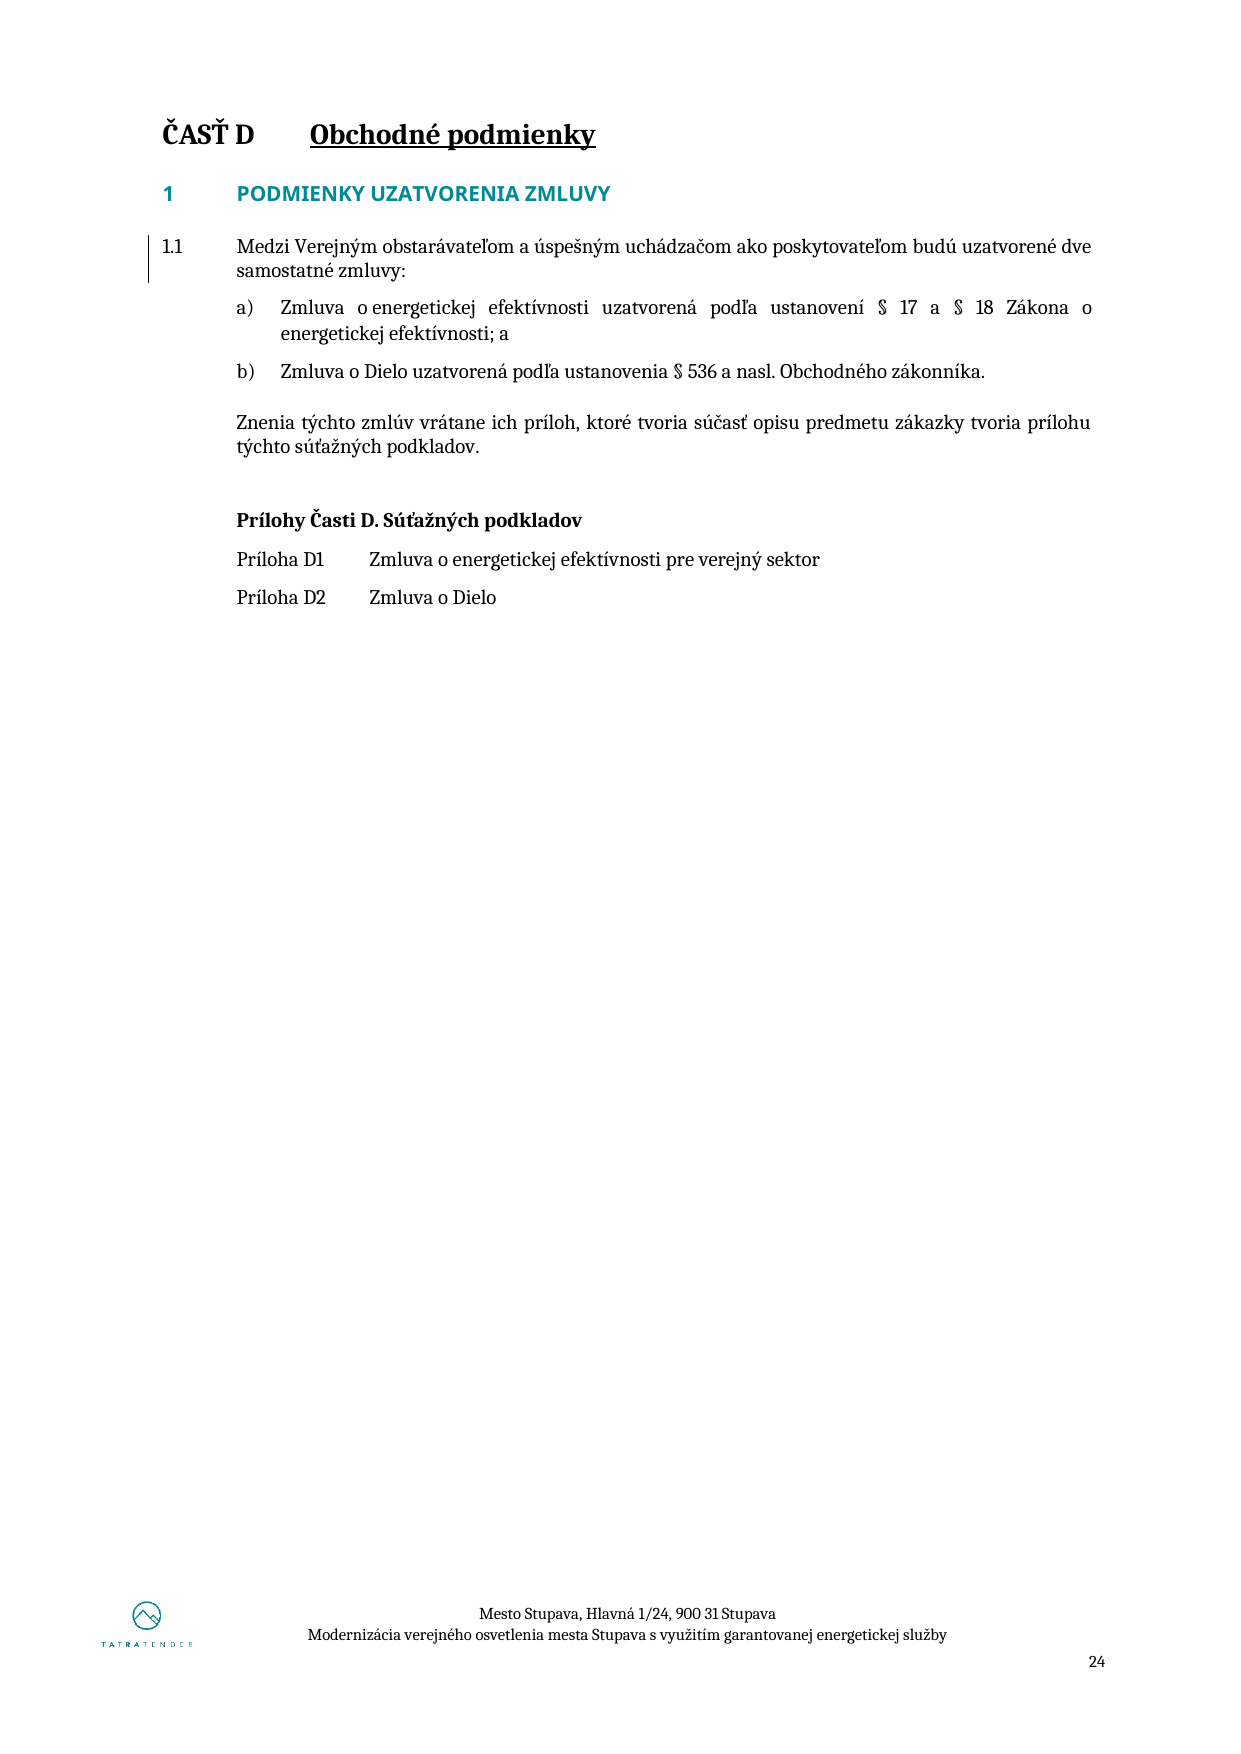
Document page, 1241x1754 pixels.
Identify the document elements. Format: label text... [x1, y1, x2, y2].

subtitle Zmluva o energetickej efektívnosti uzatvorená podľa ustanovení § 17 a § 18 Zákona o energetickej efektívnosti; a [236, 295, 1093, 345]
text Prílohy Časti D. Súťažných podkladov [236, 509, 1093, 533]
subtitle Znenia týchto zmlúv vrátane ich príloh, ktoré tvoria súčasť opisu predmetu zákazky tvoria prílohu týchto súťažných podkladov. [236, 410, 1093, 458]
subtitle Zmluva o Dielo uzatvorená podľa ustanovenia § 536 a nasl. Obchodného zákonníka. [236, 359, 1093, 383]
subtitle Podmienky uzatvorenia zmluvy [162, 179, 1093, 208]
subtitle Medzi Verejným obstarávateľom a úspešným uchádzačom ako poskytovateľom budú uzatvorené dve samostatné zmluvy: [162, 235, 1093, 283]
picture [80, 1577, 213, 1671]
text Príloha D1 Zmluva o energetickej efektívnosti pre verejný sektor [236, 547, 1093, 571]
text Príloha D2 Zmluva o Dielo [236, 586, 1093, 610]
subtitle Obchodné podmienky [162, 118, 1093, 152]
